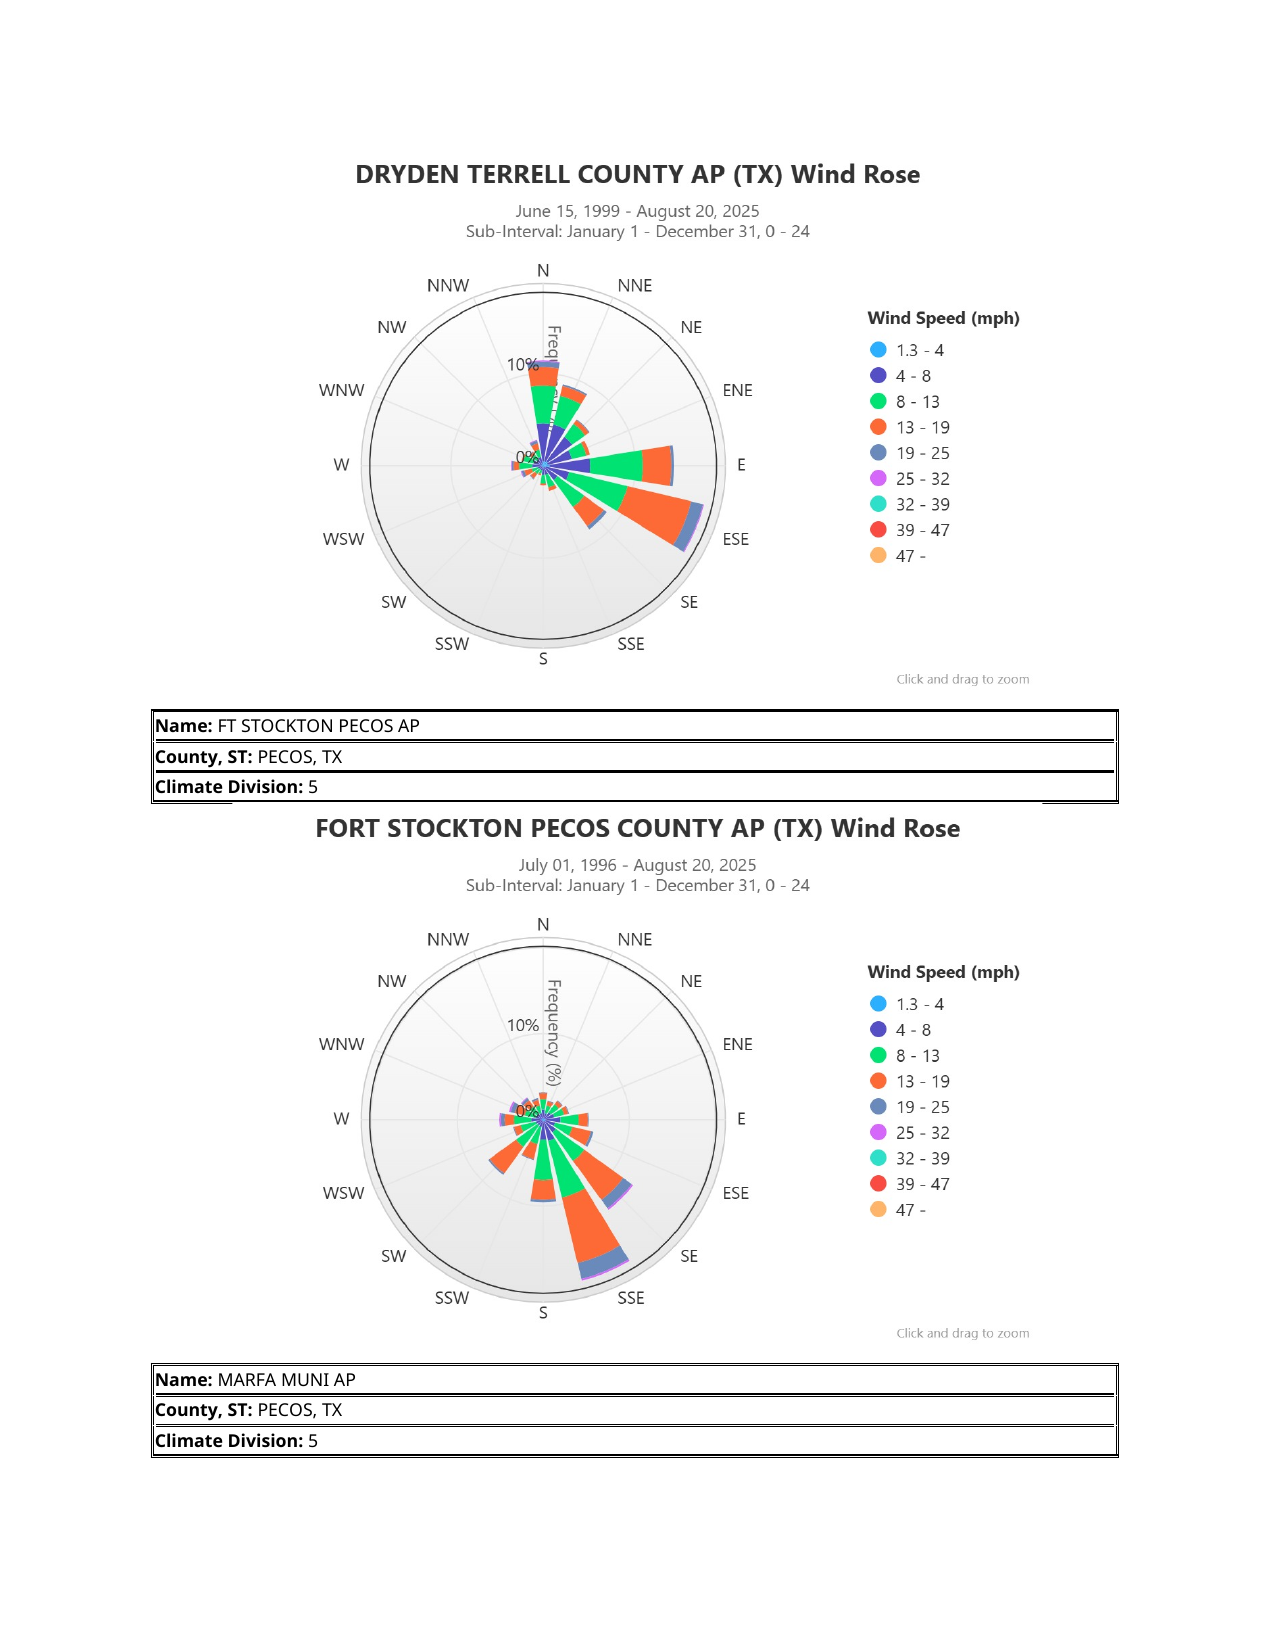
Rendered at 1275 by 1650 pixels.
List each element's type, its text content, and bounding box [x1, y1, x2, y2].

table_header Name: FT STOCKTON PECOS AP [154, 712, 1116, 739]
table_cell County, ST: PECOS, TX [154, 739, 1116, 770]
table_header Name: MARFA MUNI AP [154, 1366, 1116, 1393]
table_cell Climate Division: 5 [154, 1424, 1116, 1454]
table_cell County, ST: PECOS, TX [154, 1393, 1116, 1423]
table_cell Climate Division: 5 [154, 770, 1116, 800]
